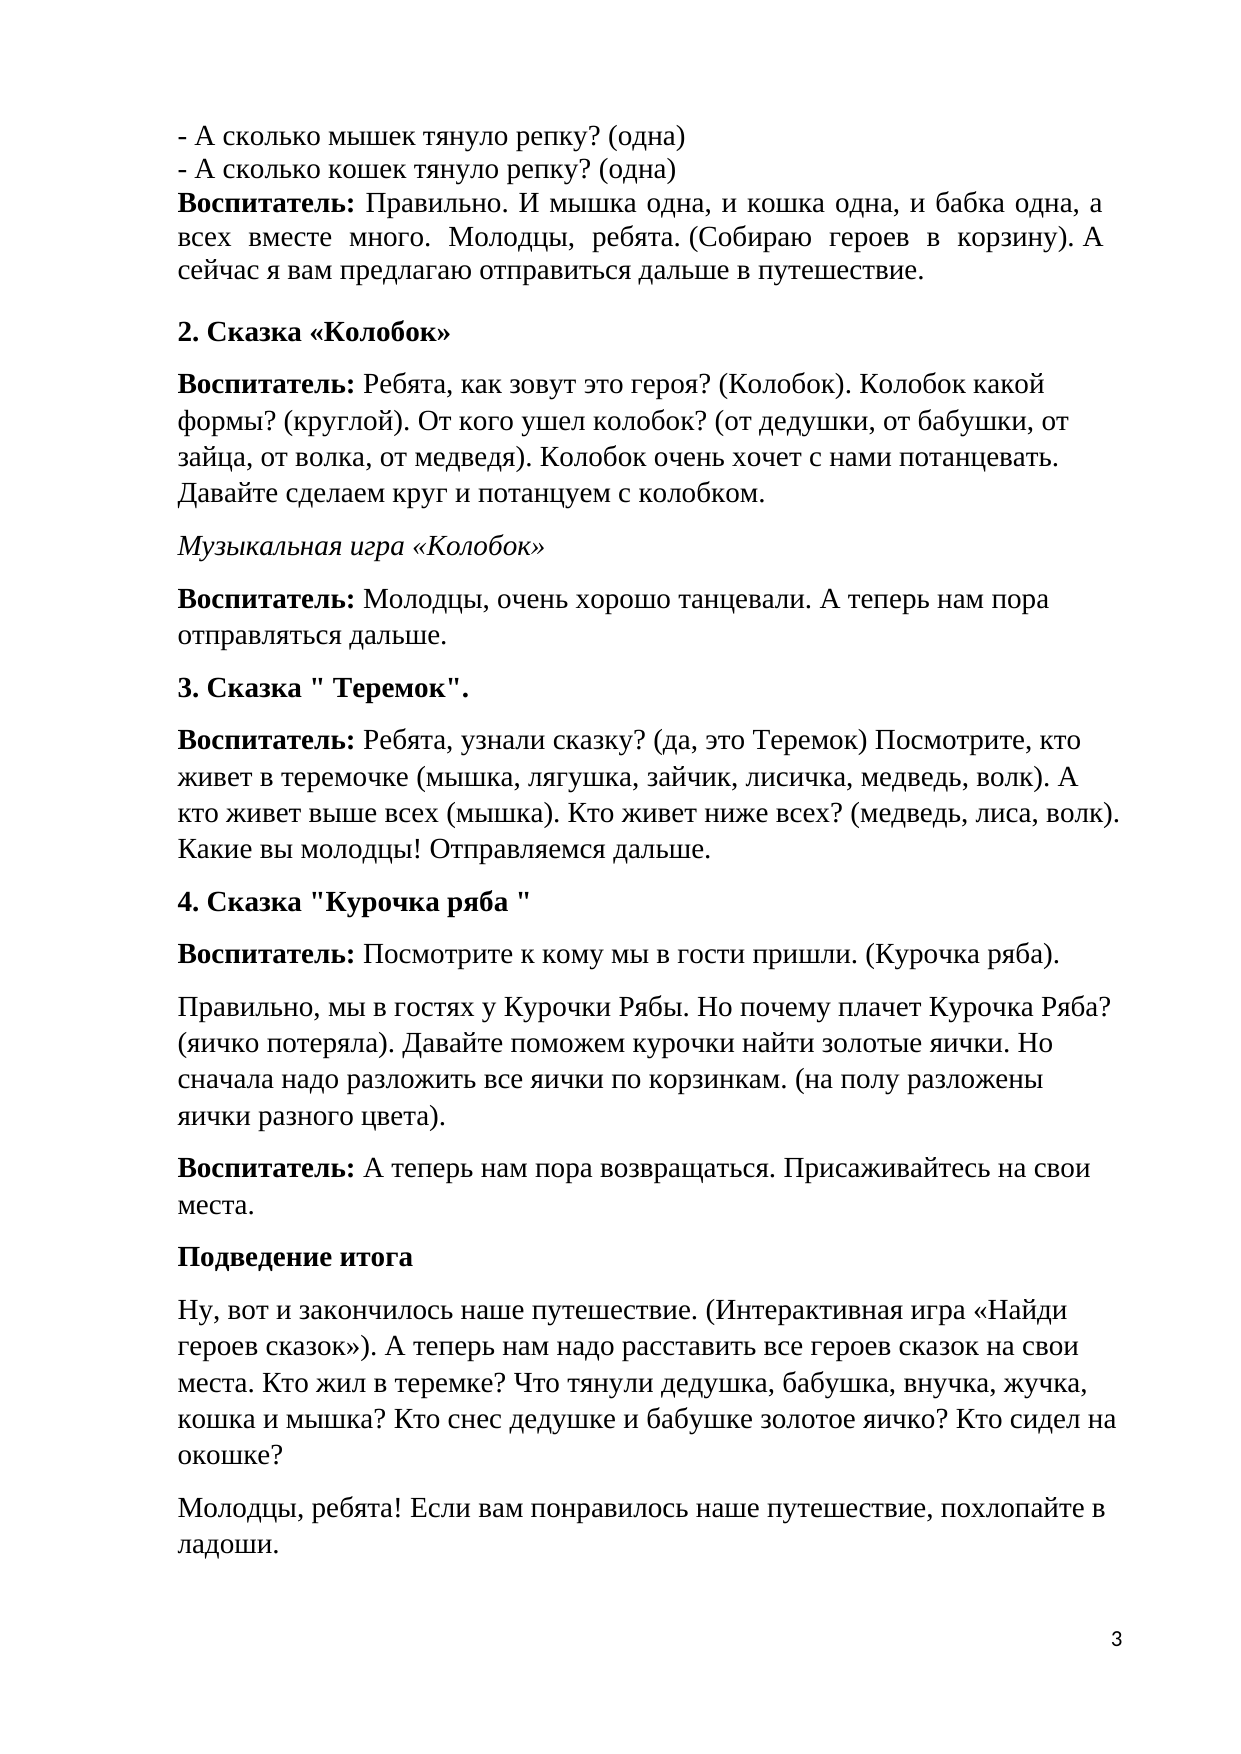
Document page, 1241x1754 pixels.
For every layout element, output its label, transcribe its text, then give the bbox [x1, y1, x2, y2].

text 3. Сказка " Теремок". [177, 670, 1122, 703]
text Воспитатель: Правильно. И мышка одна, и кошка одна, и бабка одна, а всех вместе много. Молодцы, ребята. (Собираю героев в корзину). А сейчас я вам предлагаю отправиться дальше в путешествие. [177, 185, 1103, 286]
text Подведение итога [177, 1239, 1122, 1273]
text Воспитатель: Ребята, узнали сказку? (да, это Теремок) Посмотрите, кто живет в теремочке (мышка, лягушка, зайчик, лисичка, медведь, волк). А кто живет выше всех (мышка). Кто живет ниже всех? (медведь, лиса, волк). Какие вы молодцы! Отправляемся дальше. [177, 722, 1122, 864]
text Молодцы, ребята! Если вам понравилось наше путешествие, похлопайте в ладоши. [177, 1490, 1122, 1559]
text Правильно, мы в гостях у Курочки Рябы. Но почему плачет Курочка Ряба? (яичко потеряла). Давайте поможем курочки найти золотые яички. Но сначала надо разложить все яички по корзинкам. (на полу разложены яички разного цвета). [177, 989, 1122, 1131]
text Воспитатель: Ребята, как зовут это героя? (Колобок). Колобок какой формы? (круглой). От кого ушел колобок? (от дедушки, от бабушки, от зайца, от волка, от медведя). Колобок очень хочет с нами потанцевать. Давайте сделаем круг и потанцуем с колобком. [177, 367, 1122, 509]
text - А сколько кошек тянуло репку? (одна) [177, 152, 1103, 185]
text - А сколько мышек тянуло репку? (одна) [177, 118, 1103, 152]
text Воспитатель: А теперь нам пора возвращаться. Присаживайтесь на свои места. [177, 1151, 1122, 1220]
text Ну, вот и закончилось наше путешествие. (Интерактивная игра «Найди героев сказок»). А теперь нам надо расставить все героев сказок на свои места. Кто жил в теремке? Что тянули дедушка, бабушка, внучка, жучка, кошка и мышка? Кто снес дедушке и бабушке золотое яичко? Кто сидел на окошке? [177, 1292, 1122, 1471]
text Воспитатель: Посмотрите к кому мы в гости пришли. (Курочка ряба). [177, 937, 1122, 970]
text Воспитатель: Молодцы, очень хорошо танцевали. А теперь нам пора отправляться дальше. [177, 581, 1122, 650]
text Музыкальная игра «Колобок» [177, 528, 1122, 561]
text 2. Сказка «Колобок» [177, 314, 1122, 347]
text 4. Сказка "Курочка ряба " [177, 884, 1122, 917]
